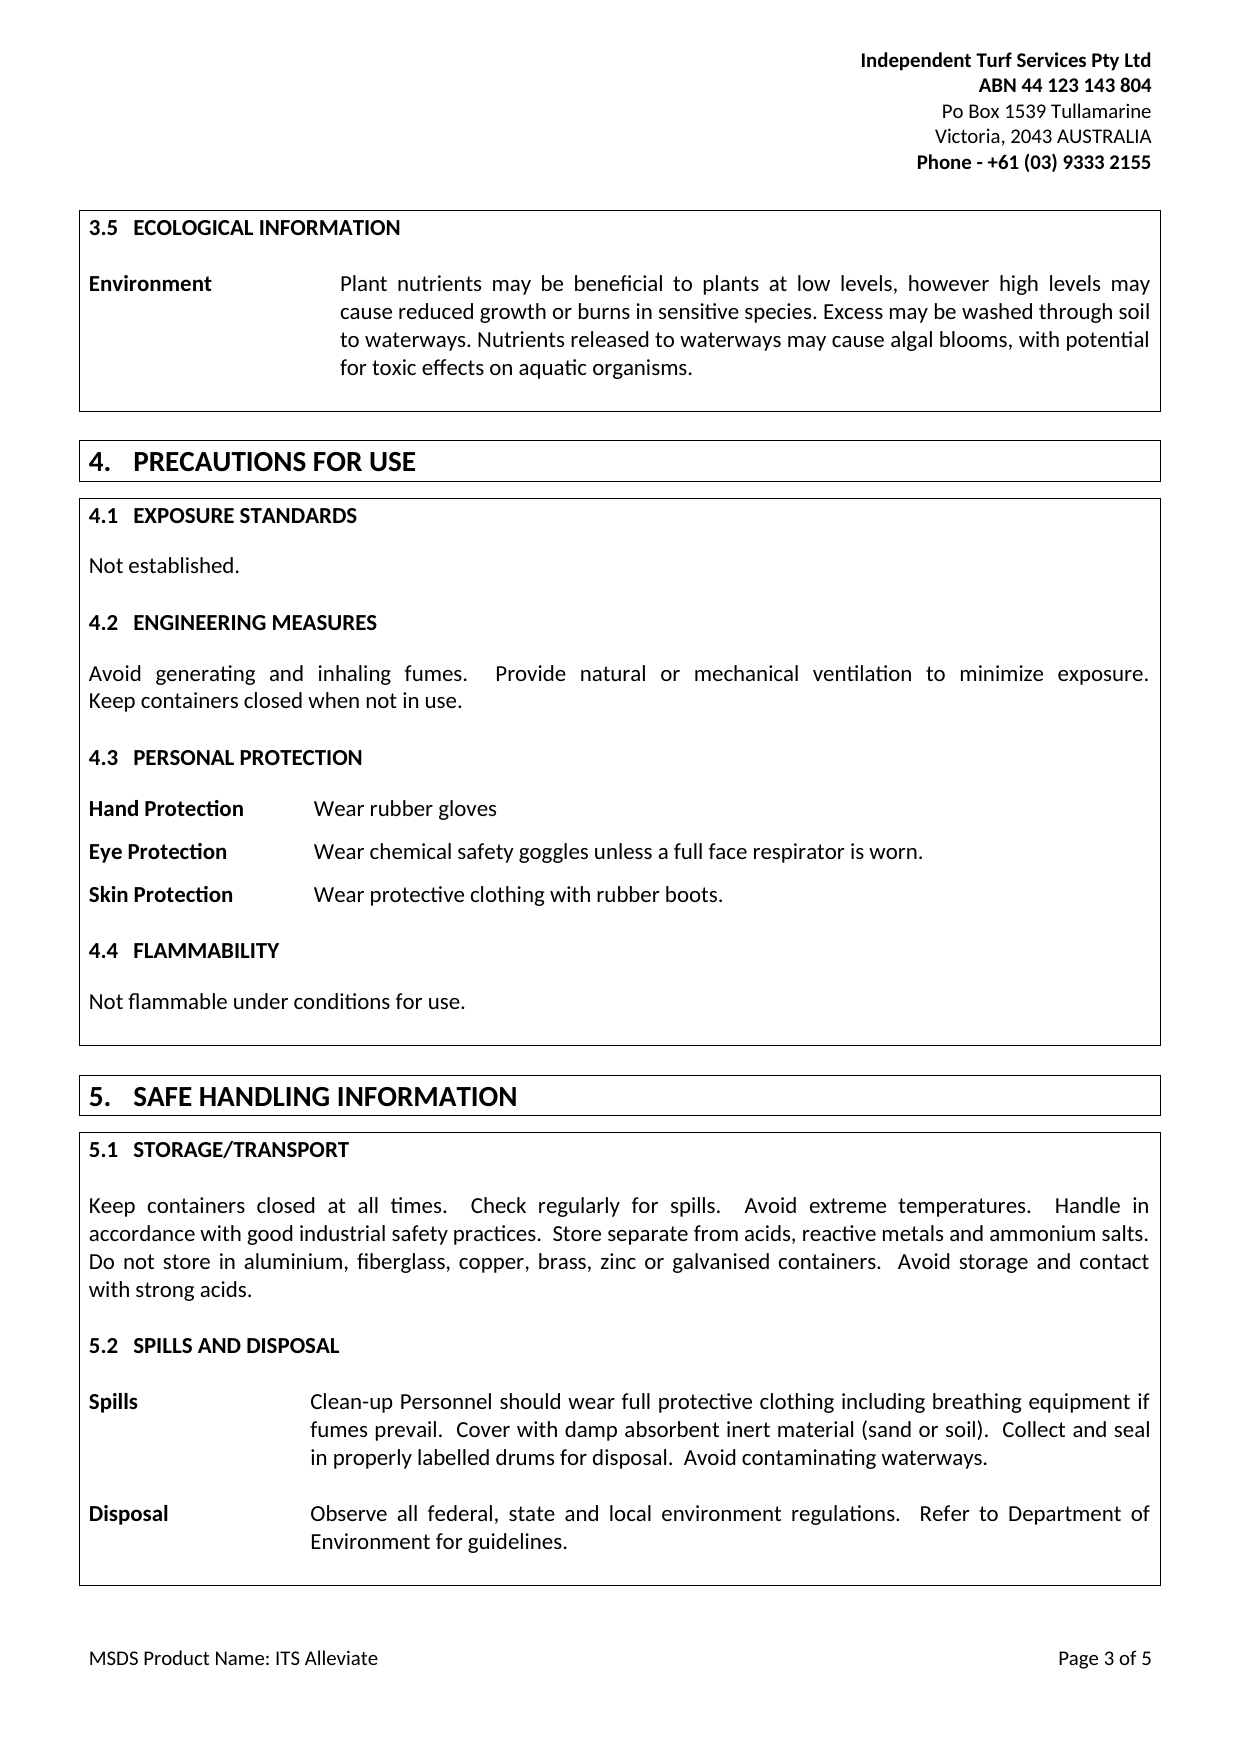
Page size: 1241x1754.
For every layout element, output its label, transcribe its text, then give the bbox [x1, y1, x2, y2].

text 4.4 FLAMMABILITY [89, 936, 1152, 964]
text 4.3 PERSONAL PROTECTION [89, 743, 1152, 771]
list SAFE HANDLING INFORMATION [80, 1076, 1160, 1115]
text Disposal Observe all federal, state and local environment regulations. Refer to Department of Environment for guidelines. [89, 1499, 1152, 1555]
list EXPOSURE STANDARDS [80, 499, 1160, 529]
text Eye Protection Wear chemical safety goggles unless a full face respirator is worn. [89, 837, 1152, 865]
text Environment Plant nutrients may be beneficial to plants at low levels, however high levels may cause reduced growth or burns in sensitive species. Excess may be washed through soil to waterways. Nutrients released to waterways may cause algal blooms, with potential for toxic effects on aquatic organisms. [89, 269, 1152, 381]
text Avoid generating and inhaling fumes. Provide natural or mechanical ventilation to minimize exposure. Keep containers closed when not in use. [89, 659, 1152, 715]
text Keep containers closed at all times. Check regularly for spills. Avoid extreme temperatures. Handle in accordance with good industrial safety practices. Store separate from acids, reactive metals and ammonium salts. Do not store in aluminium, fiberglass, copper, brass, zinc or galvanised containers. Avoid storage and contact with strong acids. [89, 1191, 1152, 1303]
text Not flammable under conditions for use. [89, 987, 1152, 1015]
text 3.5 ECOLOGICAL INFORMATION [80, 211, 1160, 241]
text 4.2 ENGINEERING MEASURES [89, 608, 1152, 636]
list PRECAUTIONS FOR USE [80, 441, 1160, 481]
text 5.2 SPILLS AND DISPOSAL [89, 1331, 1152, 1359]
text Spills Clean-up Personnel should wear full protective clothing including breathing equipment if fumes prevail. Cover with damp absorbent inert material (sand or soil). Collect and seal in properly labelled drums for disposal. Avoid contaminating waterways. [89, 1387, 1152, 1471]
text Skin Protection Wear protective clothing with rubber boots. [89, 880, 1152, 908]
text Not established. [89, 552, 1152, 580]
list STORAGE/TRANSPORT [80, 1133, 1160, 1163]
text Hand Protection Wear rubber gloves [89, 794, 1152, 822]
